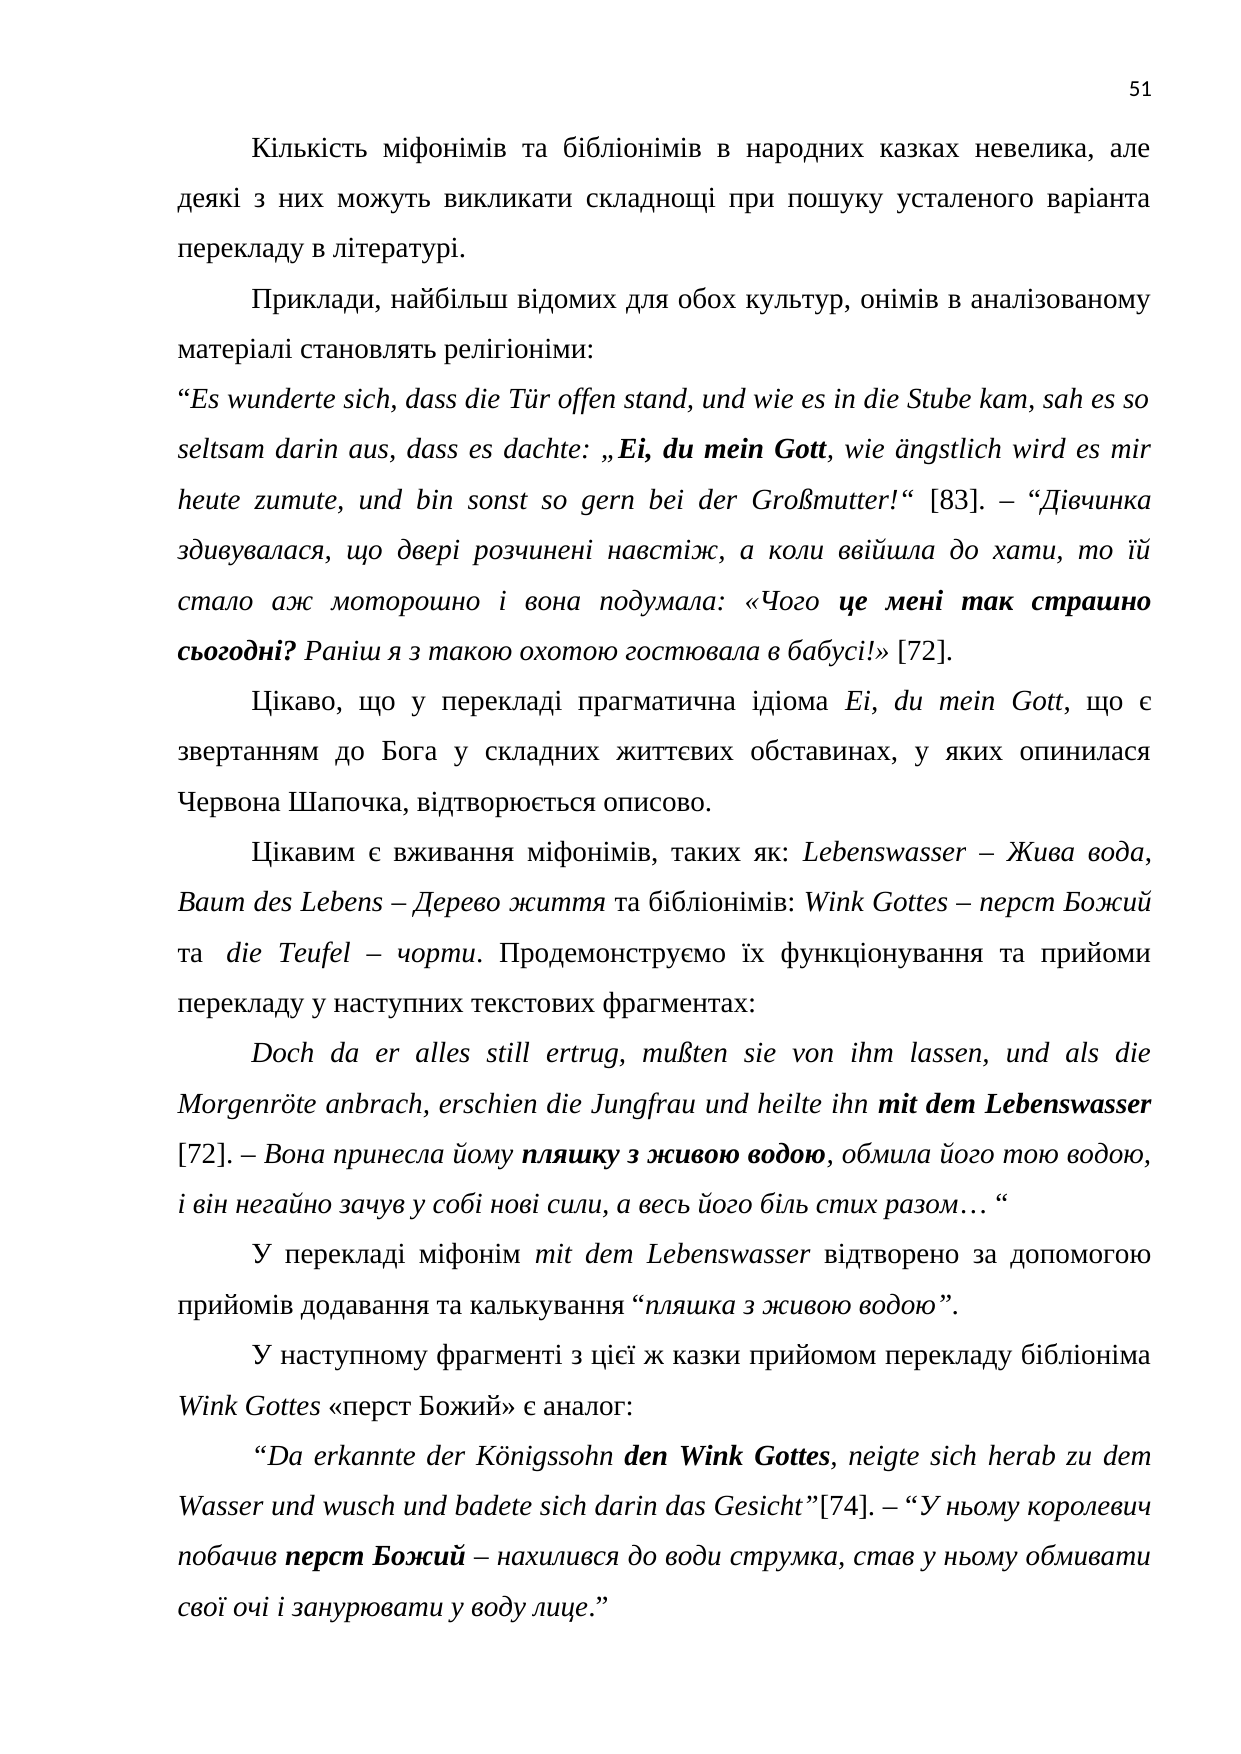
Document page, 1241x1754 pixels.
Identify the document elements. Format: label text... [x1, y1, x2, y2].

text “Es wunderte sich, dass die Tür offen stand, und wie es in die Stube kam, sah es so seltsam darin aus, dass es dachte: „Ei, du mein Gott, wie ängstlich wird es mir heute zumute, und bin sonst so gern bei der Großmutter!“ [83]. – “Дівчинка здивувалася, що двері розчинені навстіж, а коли ввійшла до хати, то їй стало аж моторошно і вона подумала: «Чого це мені так страшно сьогодні? Раніш я з такою охотою гостювала в бабусі!» [72]. [177, 381, 1152, 666]
text “Da erkannte der Königssohn den Wink Gottes, neigte sich herab zu dem Wasser und wusch und badete sich darin das Gesicht”[74]. – “У ньому королевич побачив перст Божий – нахилився до води струмка, став у ньому обмивати свої очі і занурювати у воду лице.” [177, 1438, 1152, 1622]
text У наступному фрагменті з цієї ж казки прийомом перекладу бібліоніма Wink Gottes «перст Божий» є аналог: [177, 1337, 1152, 1421]
text Цікавим є вживання міфонімів, таких як: Lebenswasser – Жива вода, Baum des Lebens – Дерево життя та бібліонімів: Wink Gottes – перст Божий та die Teufel – чорти. Продемонструємо їх функціонування та прийоми перекладу у наступних текстових фрагментах: [177, 968, 1152, 1019]
text У перекладі міфонім mit dem Lebenswasser відтворено за допомогою прийомів додавання та калькування “пляшка з живою водою”. [177, 1237, 1152, 1321]
text Doch da er alles still ertrug, mußten sie von ihm lassen, und als die Morgenröte anbrach, erschien die Jungfrau und heilte ihn mit dem Lebenswasser [72]. – Вона принесла йому пляшку з живою водою, обмила його тою водою, і він негайно зачув у собі нові сили, а весь його біль стих разом… “ [177, 1035, 1152, 1220]
text Цікавим є вживання міфонімів, таких як: Lebenswasser – Жива вода, Baum des Lebens – Дерево життя та бібліонімів: Wink Gottes – перст Божий та die Teufel – чорти. Продемонструємо їх функціонування та прийоми перекладу у наступних текстових фрагментах: [177, 834, 1152, 935]
text Цікаво, що у перекладі прагматична ідіома Ei, du mein Gott, що є звертанням до Бога у складних життєвих обставинах, у яких опинилася Червона Шапочка, відтворюється описово. [177, 683, 1152, 817]
text Приклади, найбільш відомих для обох культур, онімів в аналізованому матеріалі становлять релігіоніми: [177, 281, 1152, 364]
text Кількість міфонімів та бібліонімів в народних казках невелика, але деякі з них можуть викликати складнощі при пошуку усталеного варіанта перекладу в літературі. [177, 130, 1152, 264]
